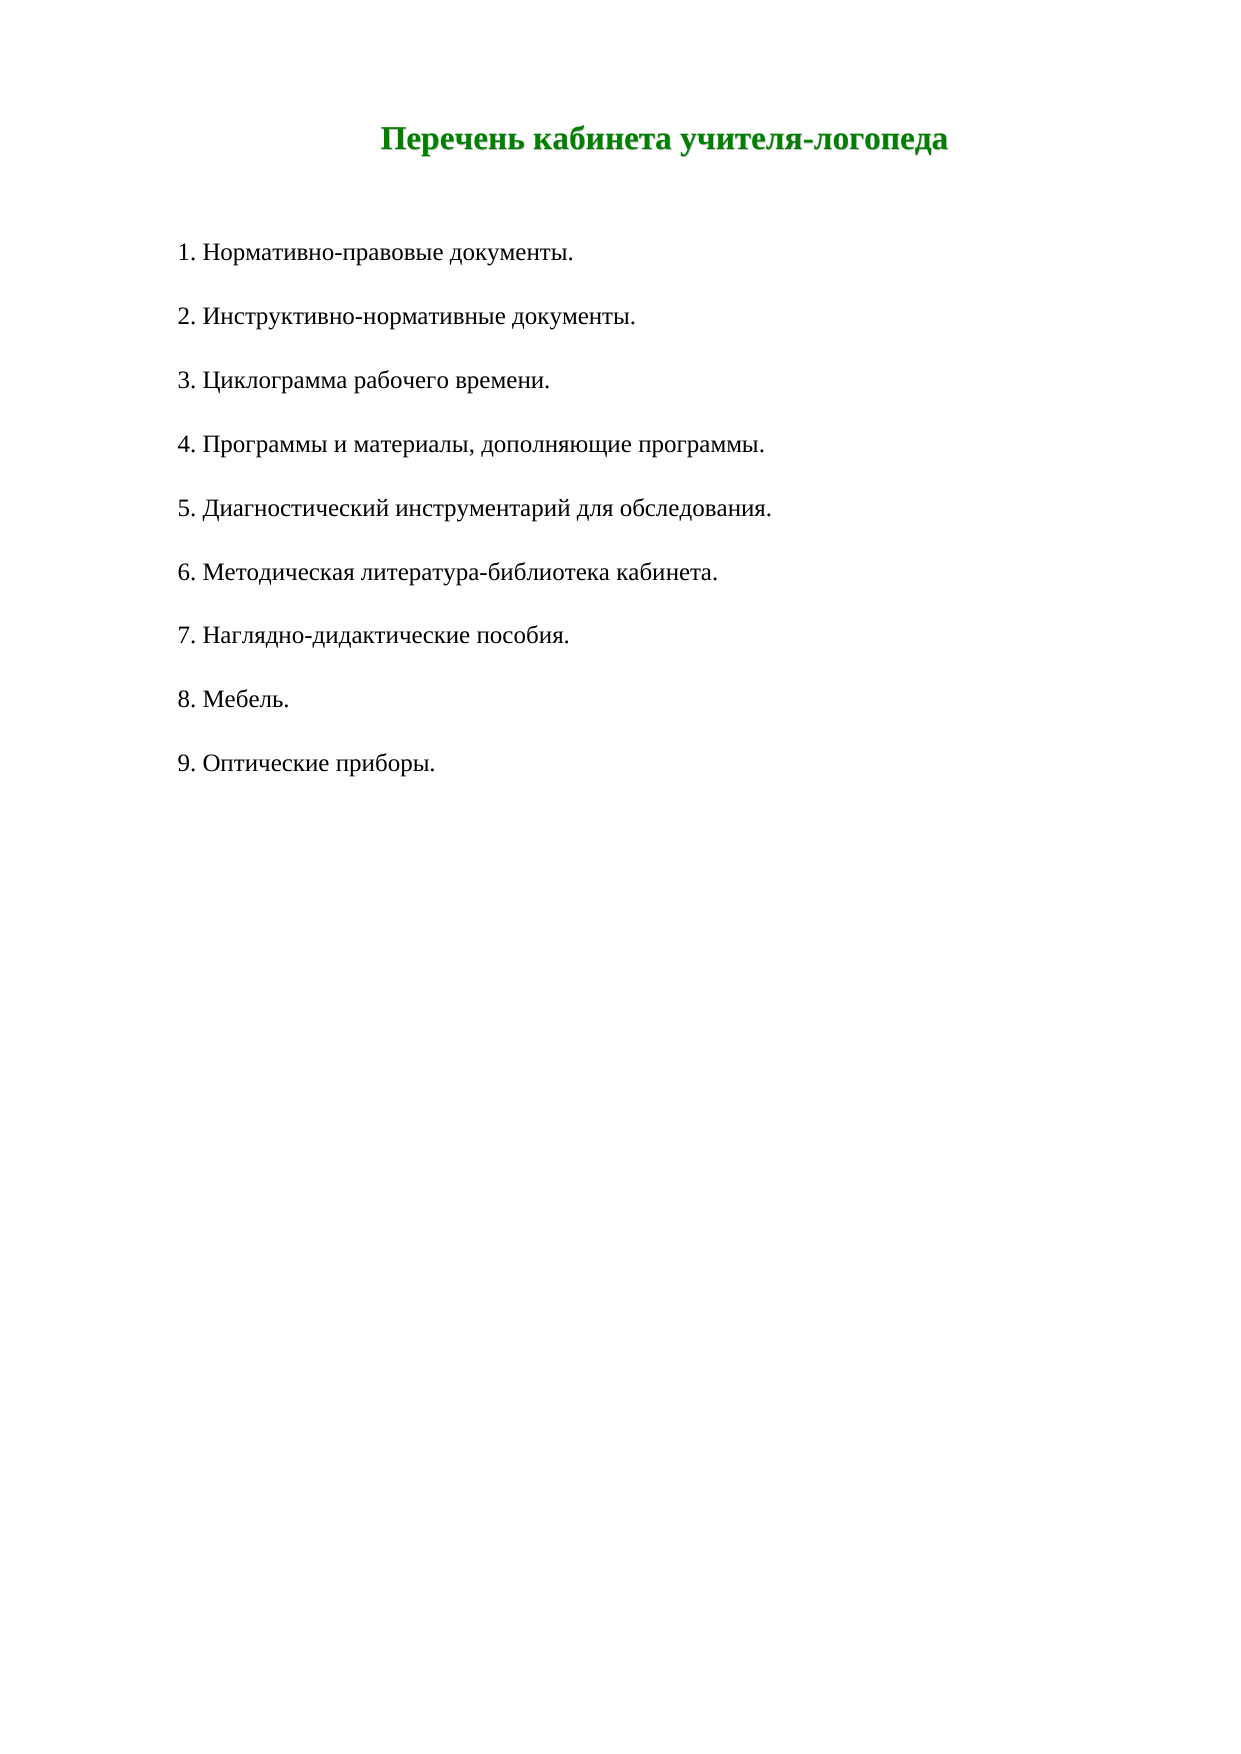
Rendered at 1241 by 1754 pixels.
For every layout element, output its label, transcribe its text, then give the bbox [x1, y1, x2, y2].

text 7. Наглядно-дидактические пособия. [177, 621, 1152, 649]
text 1. Нормативно-правовые документы. [177, 237, 1152, 266]
text Перечень кабинета учителя-логопеда [177, 118, 1152, 156]
text 5. Диагностический инструментарий для обследования. [177, 493, 1152, 521]
text 9. Оптические приборы. [177, 748, 1152, 777]
text 6. Методическая литература-библиотека кабинета. [177, 557, 1152, 585]
text 3. Циклограмма рабочего времени. [177, 365, 1152, 393]
text 2. Инструктивно-нормативные документы. [177, 301, 1152, 329]
text 8. Мебель. [177, 684, 1152, 713]
text 4. Программы и материалы, дополняющие программы. [177, 429, 1152, 457]
